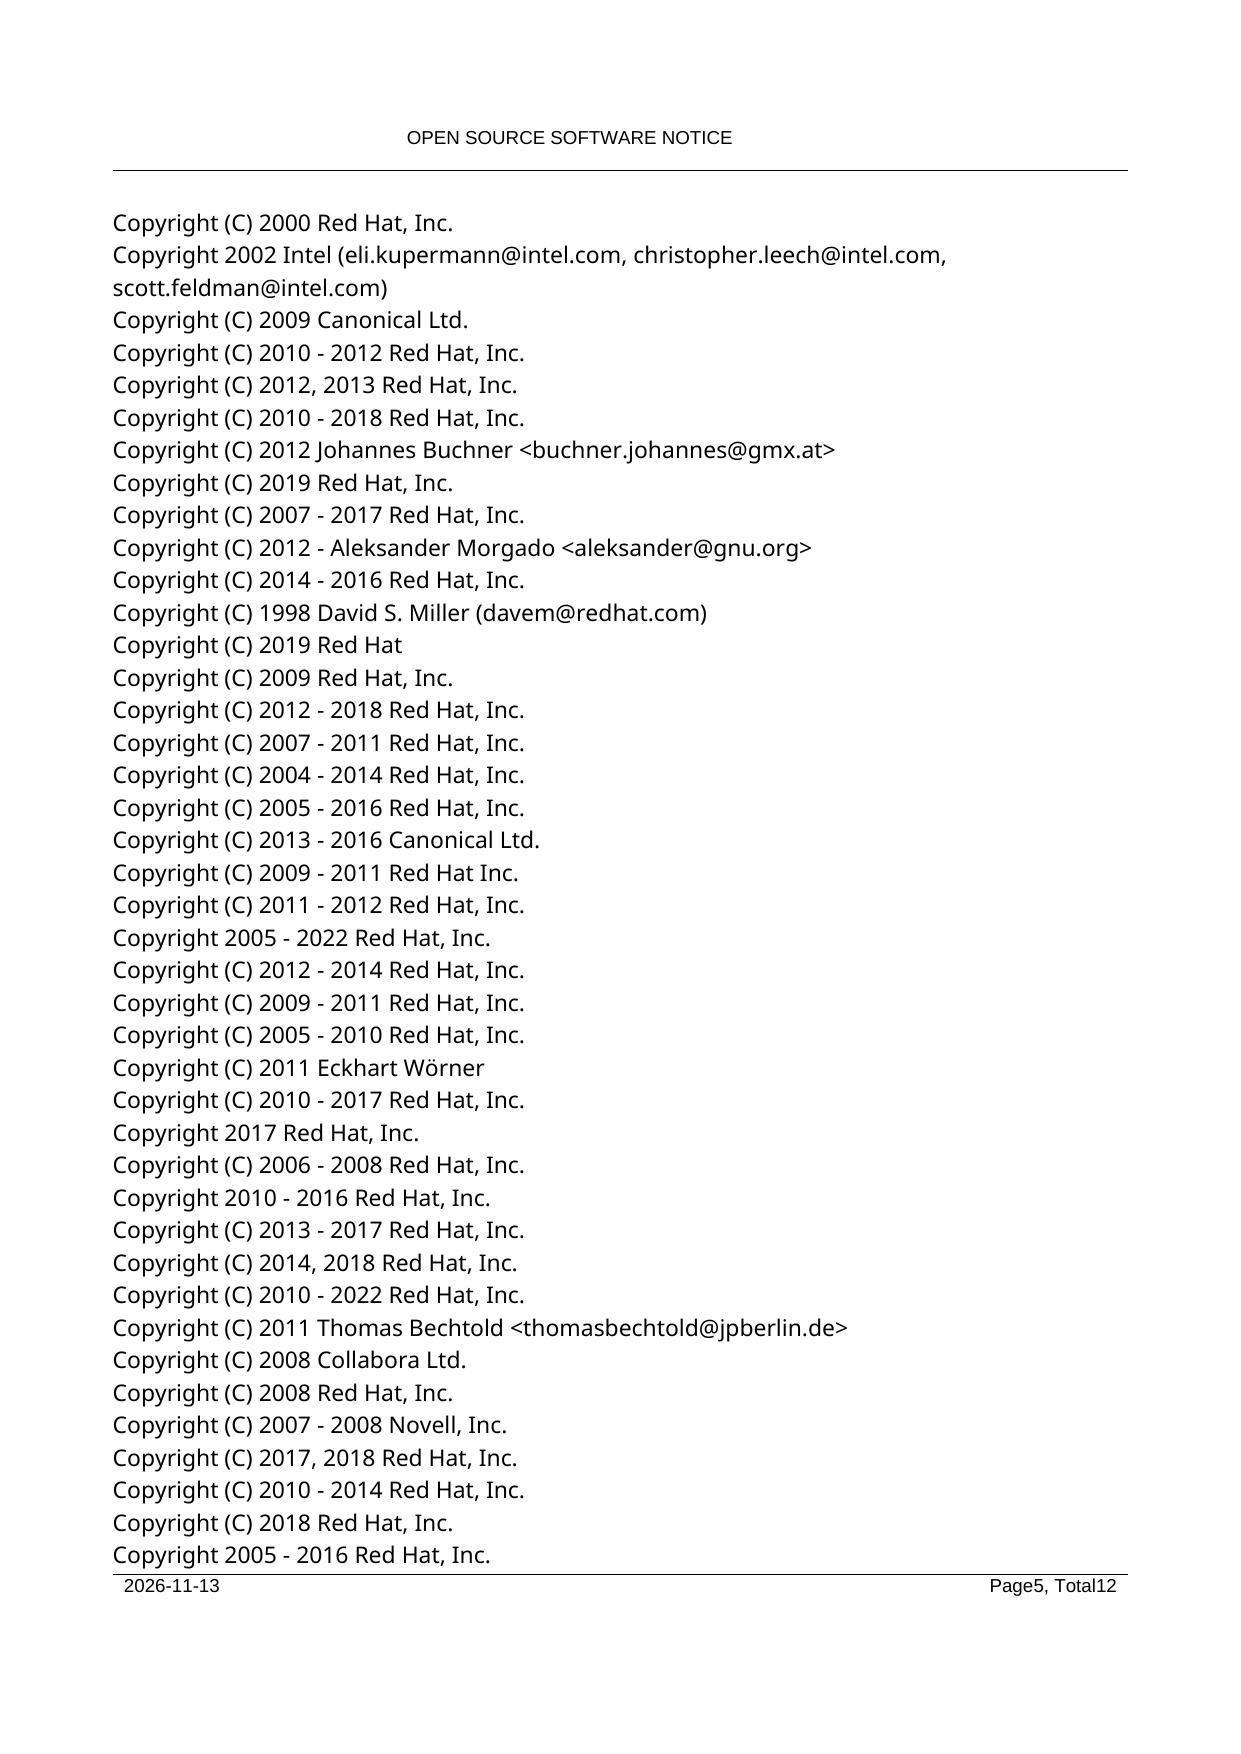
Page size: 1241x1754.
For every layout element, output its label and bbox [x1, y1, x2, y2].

text [112, 206, 1128, 1571]
